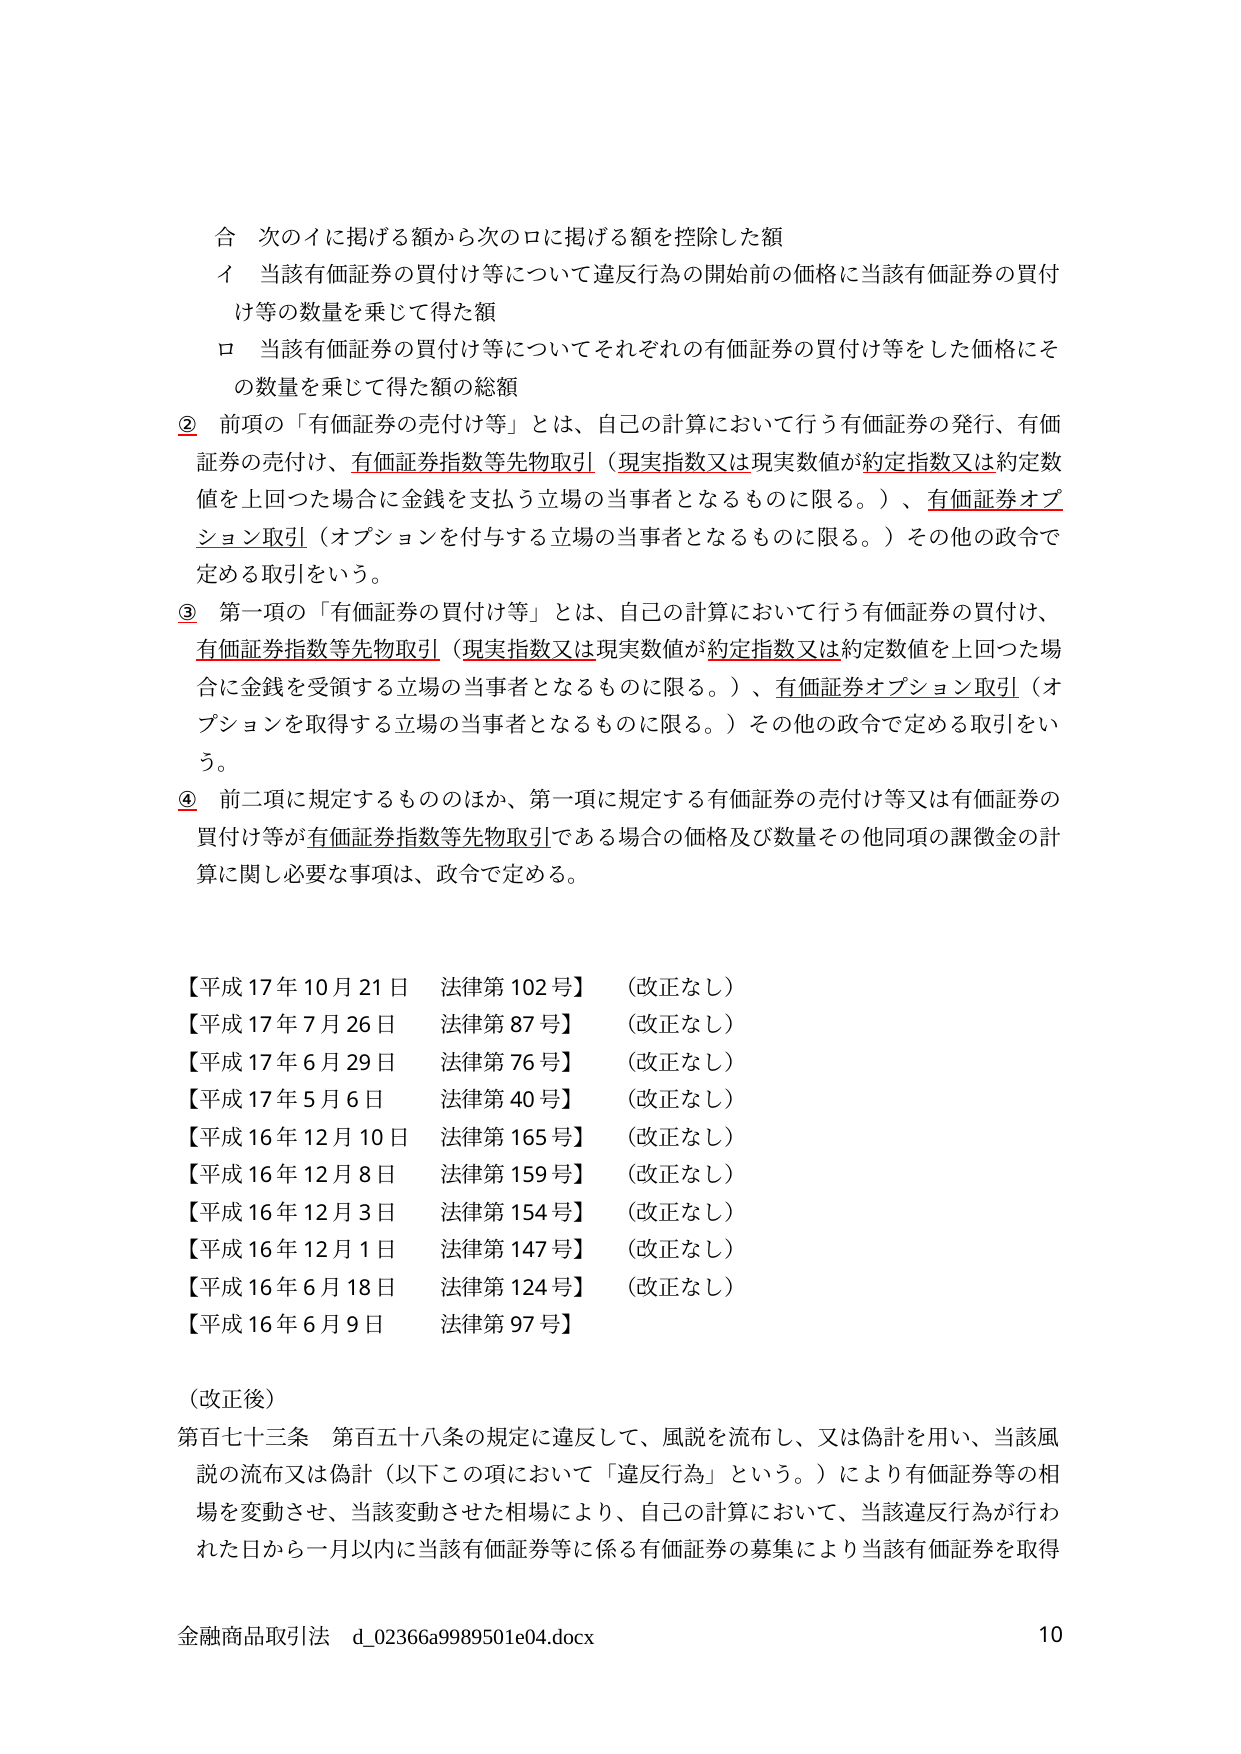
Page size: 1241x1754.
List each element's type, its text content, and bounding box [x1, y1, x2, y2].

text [196, 217, 1063, 254]
text 【平成17年5月6日 法律第40号】 （改正なし） [177, 1079, 1063, 1117]
text 【平成16年12月3日 法律第154号】 （改正なし） [177, 1192, 1063, 1229]
text ④ 前二項に規定するもののほか、第一項に規定する有価証券の売付け等又は有価証券の買付け等が有価証券指数等先物取引である場合の価格及び数量その他同項の課徴金の計算に関し必要な事項は、政令で定める。 [177, 779, 1063, 892]
text ロ 当該有価証券の買付け等についてそれぞれの有価証券の買付け等をした価格にその数量を乗じて得た額の総額 [215, 329, 1063, 404]
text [177, 1417, 1063, 1567]
text 【平成16年12月1日 法律第147号】 （改正なし） [177, 1229, 1063, 1267]
text 【平成17年7月26日 法律第87号】 （改正なし） [177, 1004, 1063, 1042]
text 【平成17年10月21日 法律第102号】 （改正なし） [177, 967, 1063, 1004]
text 【平成16年12月10日 法律第165号】 （改正なし） [177, 1117, 1063, 1154]
text ② 前項の「有価証券の売付け等」とは、自己の計算において行う有価証券の発行、有価証券の売付け、有価証券指数等先物取引（現実指数又は現実数値が約定指数又は約定数値を上回つた場合に金銭を支払う立場の当事者となるものに限る。）、有価証券オプション取引（オプションを付与する立場の当事者となるものに限る。）その他の政令で定める取引をいう。 [177, 404, 1063, 592]
text 【平成16年6月18日 法律第124号】 （改正なし） [177, 1267, 1063, 1304]
text 【平成17年6月29日 法律第76号】 （改正なし） [177, 1042, 1063, 1079]
text ③ 第一項の「有価証券の買付け等」とは、自己の計算において行う有価証券の買付け、有価証券指数等先物取引（現実指数又は現実数値が約定指数又は約定数値を上回つた場合に金銭を受領する立場の当事者となるものに限る。）、有価証券オプション取引（オプションを取得する立場の当事者となるものに限る。）その他の政令で定める取引をいう。 [177, 592, 1063, 779]
text 【平成16年12月8日 法律第159号】 （改正なし） [177, 1154, 1063, 1192]
text 【平成16年6月9日 法律第97号】 [177, 1304, 1063, 1342]
text （改正後） [177, 1379, 1063, 1417]
text イ 当該有価証券の買付け等について違反行為の開始前の価格に当該有価証券の買付け等の数量を乗じて得た額 [215, 254, 1063, 329]
